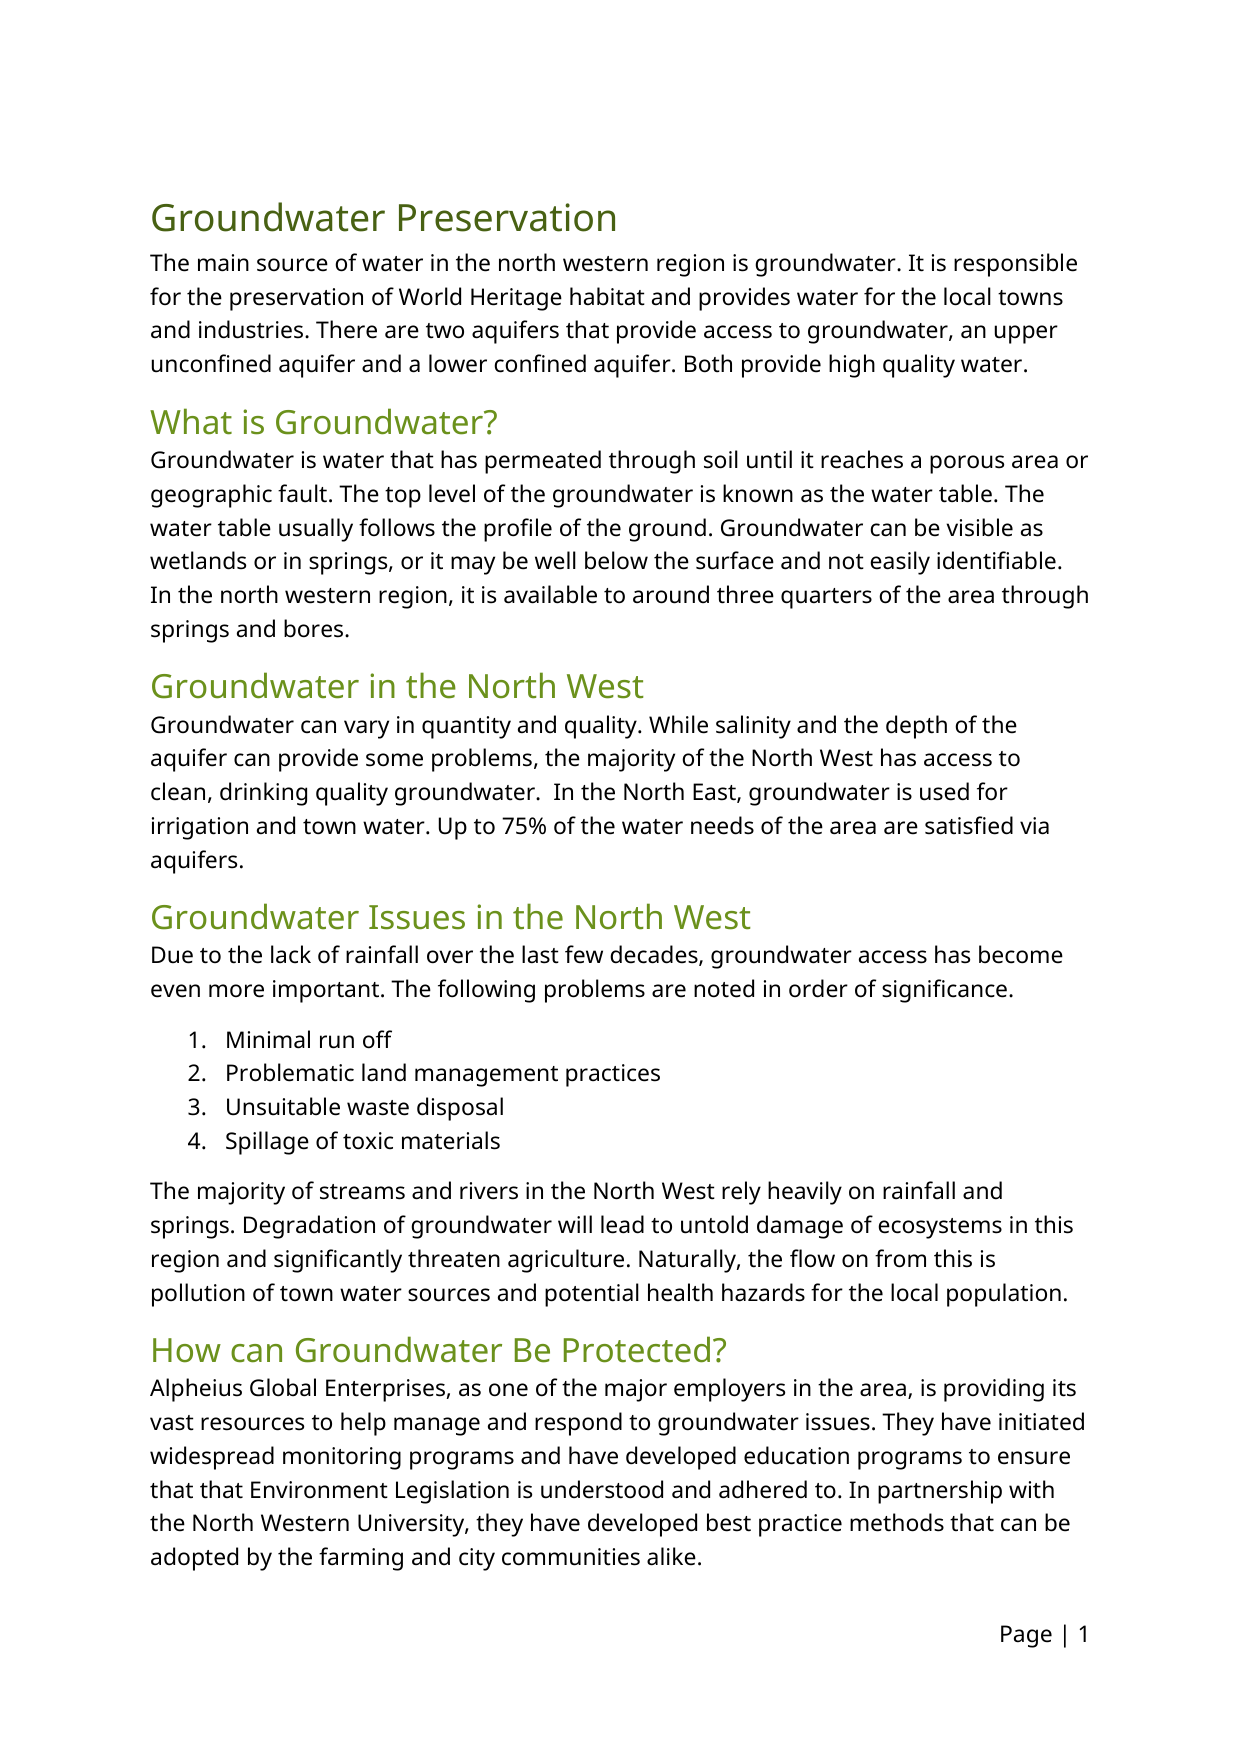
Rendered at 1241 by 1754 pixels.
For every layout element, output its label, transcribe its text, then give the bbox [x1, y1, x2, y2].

list Minimal run off [187, 1023, 1090, 1055]
subtitle Groundwater Issues in the North West [150, 894, 1090, 939]
subtitle Groundwater Preservation [150, 192, 1090, 243]
subtitle What is Groundwater? [150, 398, 1090, 444]
list Unsuitable waste disposal [187, 1091, 1090, 1122]
list Spillage of toxic materials [187, 1125, 1090, 1156]
list Problematic land management practices [187, 1057, 1090, 1088]
text Groundwater can vary in quantity and quality. While salinity and the depth of the aquifer can provide some problems, the majority of the North West has access to clean, drinking quality groundwater. In the North East, groundwater is used for irrigation and town water. Up to 75% of the water needs of the area are satisfied via aquifers. [150, 708, 1090, 875]
text Alpheius Global Enterprises, as one of the major employers in the area, is providing its vast resources to help manage and respond to groundwater issues. They have initiated widespread monitoring programs and have developed education programs to ensure that that Environment Legislation is understood and adhered to. In partnership with the North Western University, they have developed best practice methods that can be adopted by the farming and city communities alike. [150, 1372, 1090, 1572]
subtitle Groundwater in the North West [150, 663, 1090, 708]
subtitle How can Groundwater Be Protected? [150, 1327, 1090, 1372]
text Groundwater is water that has permeated through soil until it reaches a porous area or geographic fault. The top level of the groundwater is known as the water table. The water table usually follows the profile of the ground. Groundwater can be visible as wetlands or in springs, or it may be well below the surface and not easily identifiable. In the north western region, it is available to around three quarters of the area through springs and bores. [150, 444, 1090, 644]
text The majority of streams and rivers in the North West rely heavily on rainfall and springs. Degradation of groundwater will lead to untold damage of ecosystems in this region and significantly threaten agriculture. Naturally, the flow on from this is pollution of town water sources and potential health hazards for the local population. [150, 1175, 1090, 1308]
text Due to the lack of rainfall over the last few decades, groundwater access has become even more important. The following problems are noted in order of significance. [150, 939, 1090, 1004]
text The main source of water in the north western region is groundwater. It is responsible for the preservation of World Heritage habitat and provides water for the local towns and industries. There are two aquifers that provide access to groundwater, an upper unconfined aquifer and a lower confined aquifer. Both provide high quality water. [150, 247, 1090, 379]
